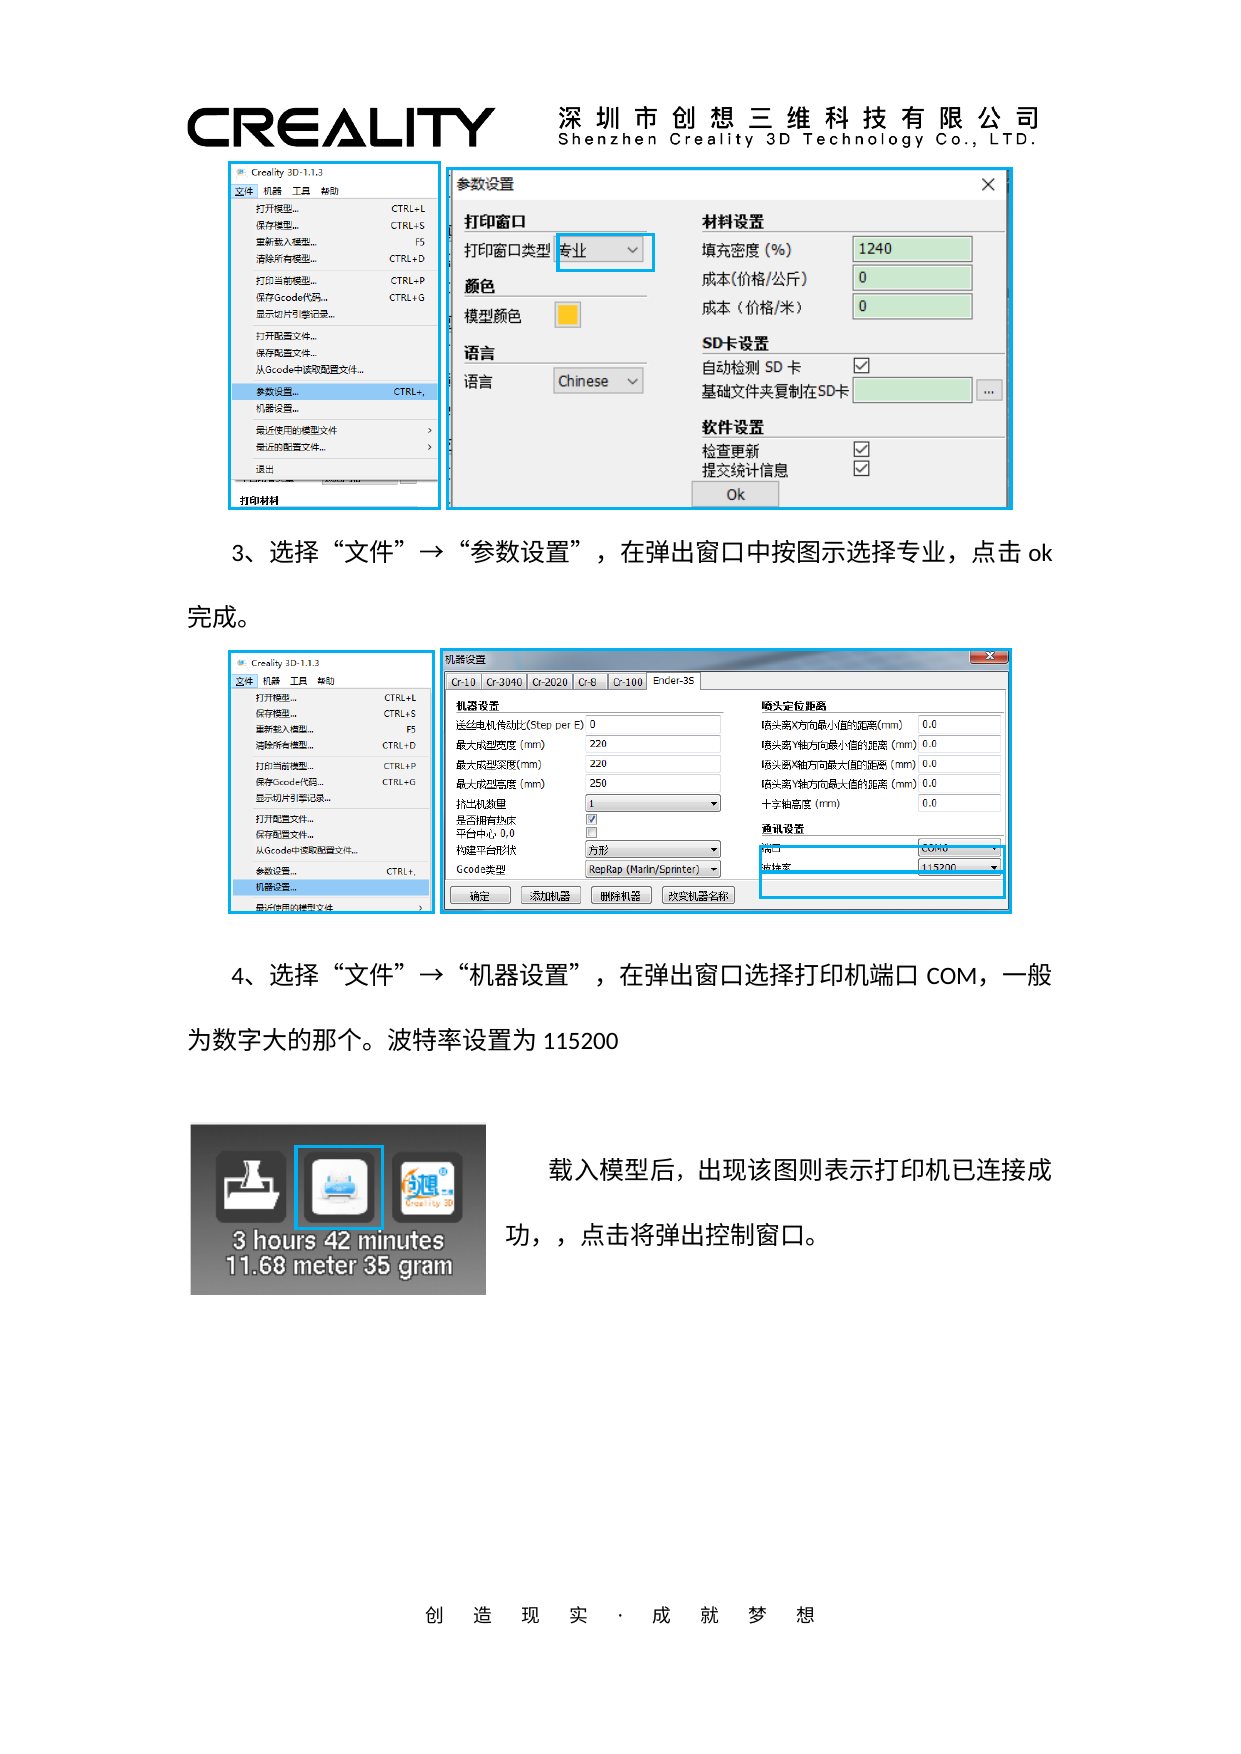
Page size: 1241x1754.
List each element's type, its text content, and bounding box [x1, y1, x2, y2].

list 载入模型后，出现该图则表示打印机已连接成功，，点击将弹出控制窗口。 [486, 1136, 1053, 1266]
picture [187, 105, 1053, 149]
picture [232, 165, 437, 506]
picture [232, 654, 431, 910]
picture [444, 652, 1008, 910]
list 3、选择“文件”→“参数设置”，在弹出窗口中按图示选择专业，点击ok完成。 [187, 518, 1053, 648]
picture [190, 1122, 486, 1295]
picture [450, 171, 1008, 506]
list 4、选择“文件”→“机器设置”，在弹出窗口选择打印机端口COM，一般为数字大的那个。波特率设置为115200 [187, 941, 1053, 1071]
